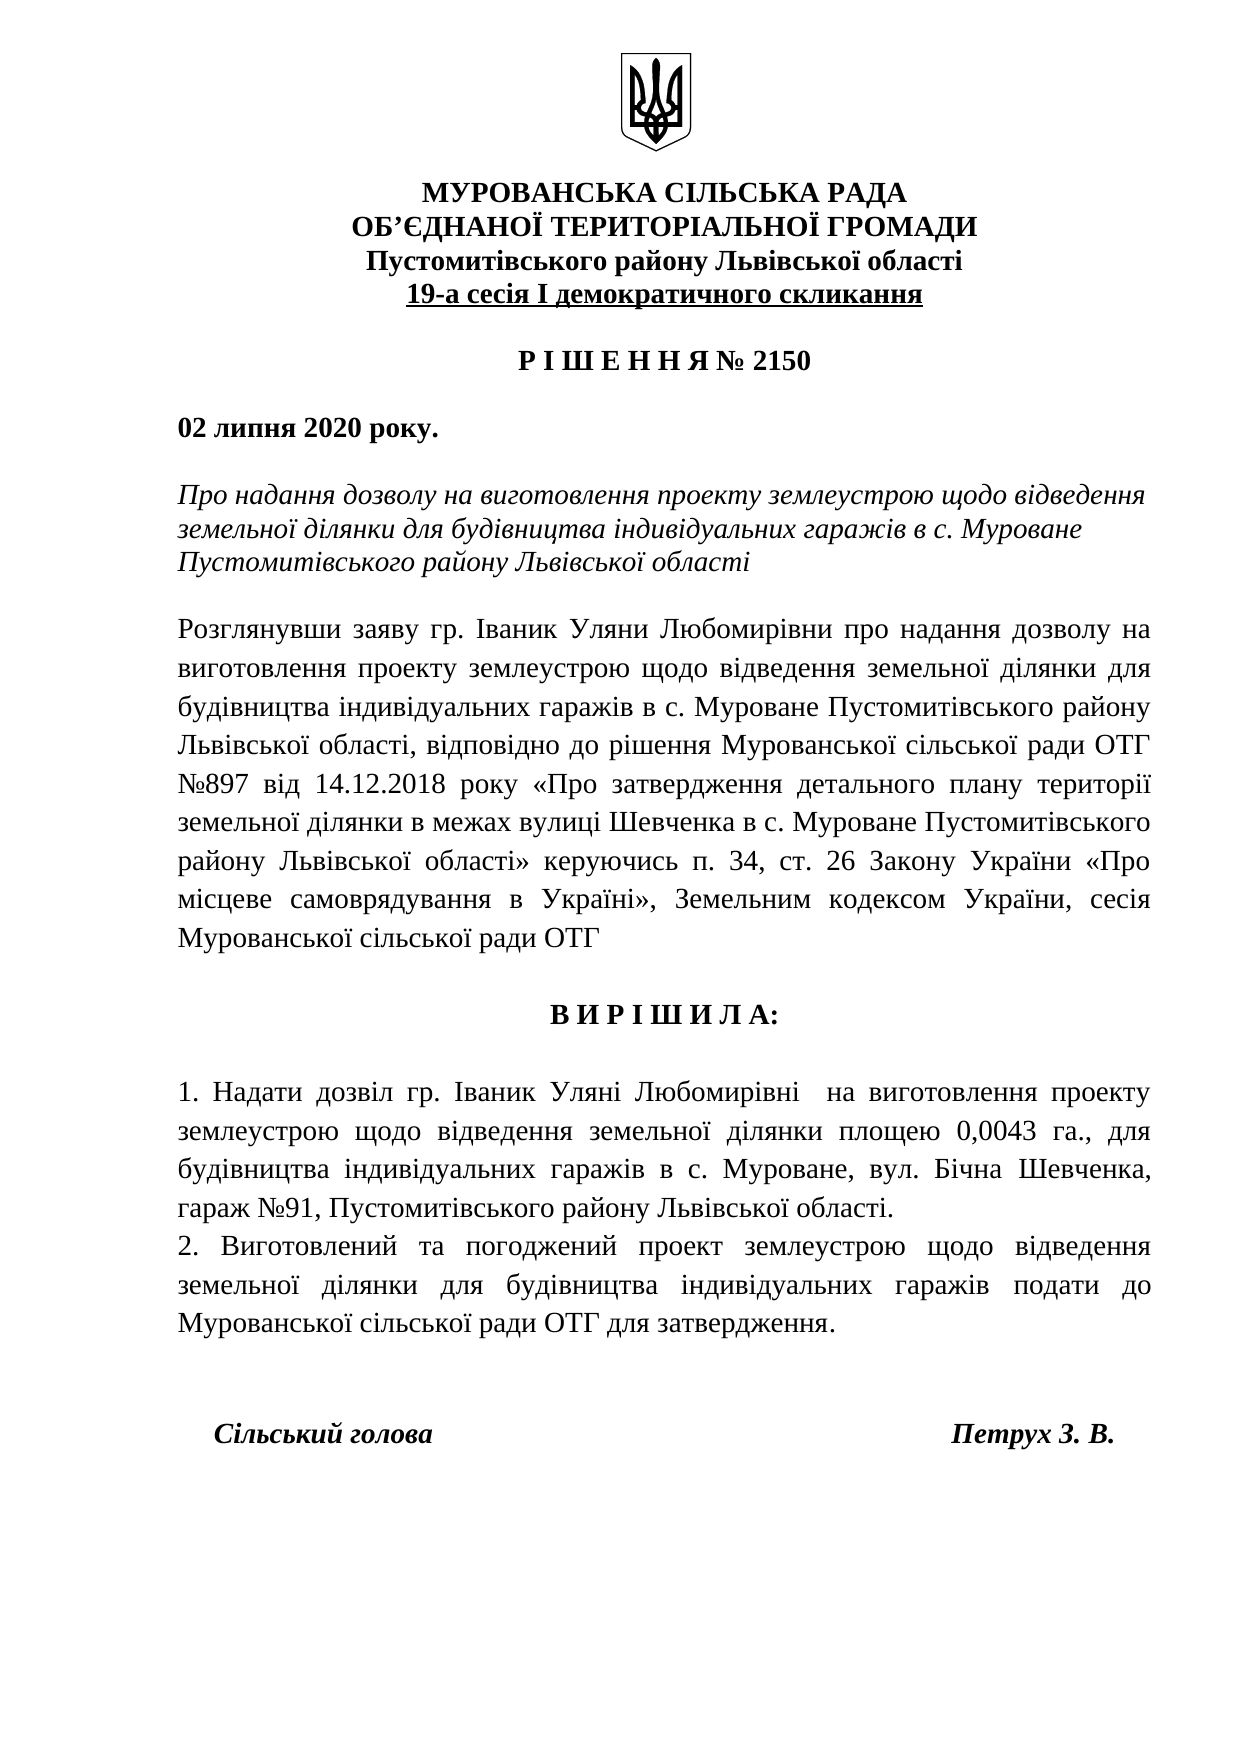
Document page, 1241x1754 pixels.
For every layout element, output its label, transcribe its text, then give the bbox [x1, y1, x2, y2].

text В И Р І Ш И Л А: [177, 997, 1152, 1031]
text Розглянувши заяву гр. Іваник Уляни Любомирівни про надання дозволу на виготовлення проекту землеустрою щодо відведення земельної ділянки для будівництва індивідуальних гаражів в с. Муроване Пустомитівського району Львівської області, відповідно до рішення Мурованської сільської ради ОТГ №897 від 14.12.2018 року «Про затвердження детального плану території земельної ділянки в межах вулиці Шевченка в с. Муроване Пустомитівського району Львівської області» керуючись п. 34, ст. 26 Закону України «Про місцеве самоврядування в Україні», Земельним кодексом України, сесія Мурованської сільської ради ОТГ [177, 612, 1152, 953]
text Р І Ш Е Н Н Я № 2150 [177, 343, 1152, 377]
text Пустомитівського району Львівської області [177, 243, 1152, 276]
text 1. Надати дозвіл гр. Іваник Уляні Любомирівні на виготовлення проекту землеустрою щодо відведення земельної ділянки площею 0,0043 га., для будівництва індивідуальних гаражів в с. Муроване, вул. Бічна Шевченка, гараж №91, Пустомитівського району Львівської області. [177, 1074, 1152, 1223]
text МУРОВАНСЬКА СІЛЬСЬКА РАДА [177, 176, 1152, 209]
text ОБ’ЄДНАНОЇ ТЕРИТОРІАЛЬНОЇ ГРОМАДИ [177, 209, 1152, 243]
text 2. Виготовлений та погоджений проект землеустрою щодо відведення земельної ділянки для будівництва індивідуальних гаражів подати до Мурованської сільської ради ОТГ для затвердження. [177, 1228, 1152, 1339]
text 02 липня 2020 року. [177, 410, 1152, 444]
text Про надання дозволу на виготовлення проекту землеустрою щодо відведення земельної ділянки для будівництва індивідуальних гаражів в с. Муроване Пустомитівського району Львівської області [177, 477, 1152, 578]
text Сільський голова Петрух З. В. [177, 1416, 1152, 1449]
text 19-а сесія І демократичного скликання [177, 276, 1152, 310]
